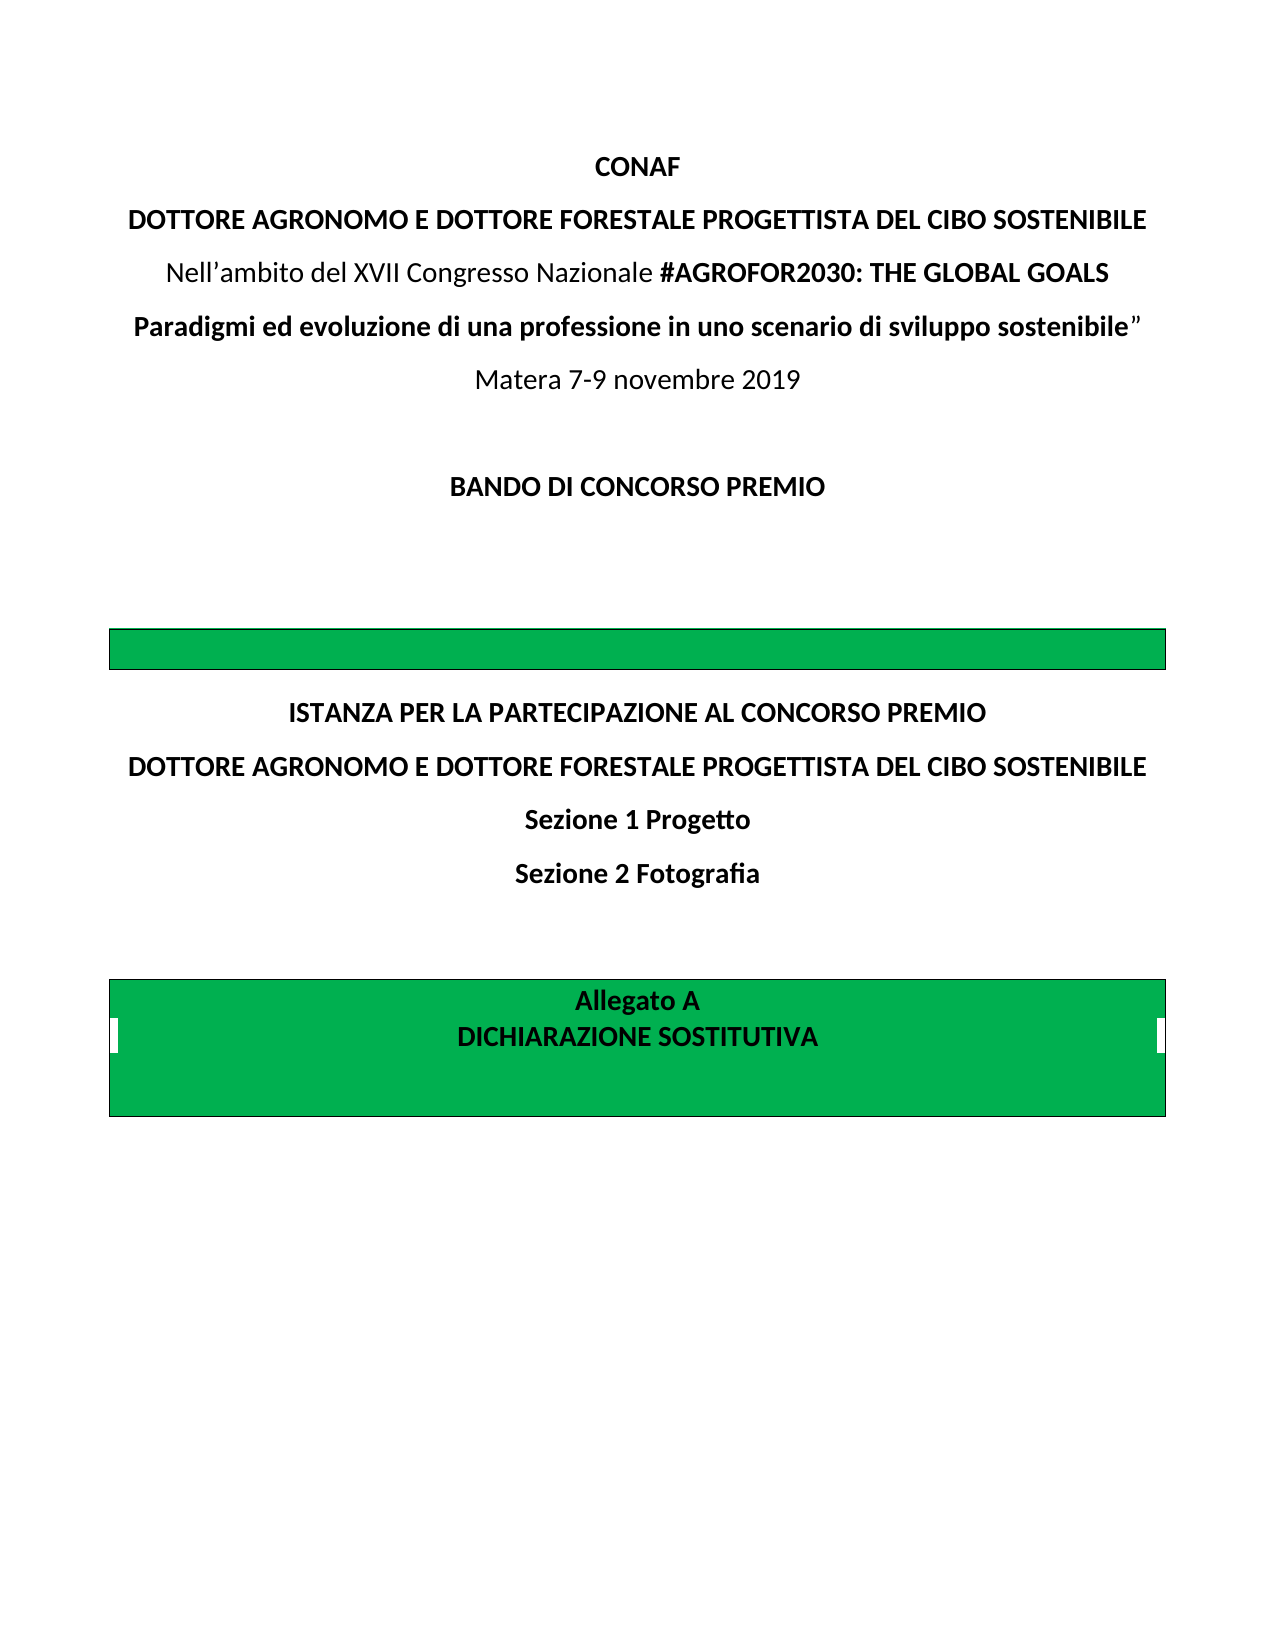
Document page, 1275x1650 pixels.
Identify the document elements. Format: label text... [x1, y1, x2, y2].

text Sezione 1 Progetto [118, 801, 1157, 837]
text DOTTORE AGRONOMO E DOTTORE FORESTALE PROGETTISTA DEL CIBO SOSTENIBILE [118, 748, 1157, 783]
text Nell’ambito del XVII Congresso Nazionale #AGROFOR2030: THE GLOBAL GOALS Paradigmi ed evoluzione di una professione in uno scenario di sviluppo sostenibile” [118, 254, 1157, 343]
text Allegato A [110, 980, 1165, 1018]
text DICHIARAZIONE SOSTITUTIVA [118, 1018, 1157, 1053]
text DOTTORE AGRONOMO E DOTTORE FORESTALE PROGETTISTA DEL CIBO SOSTENIBILE [118, 201, 1157, 237]
text ISTANZA PER LA PARTECIPAZIONE AL CONCORSO PREMIO [118, 694, 1157, 730]
text CONAF [118, 148, 1157, 183]
text Matera 7-9 novembre 2019 [118, 361, 1157, 397]
text Sezione 2 Fotografia [118, 855, 1157, 890]
text BANDO DI CONCORSO PREMIO [118, 468, 1157, 504]
